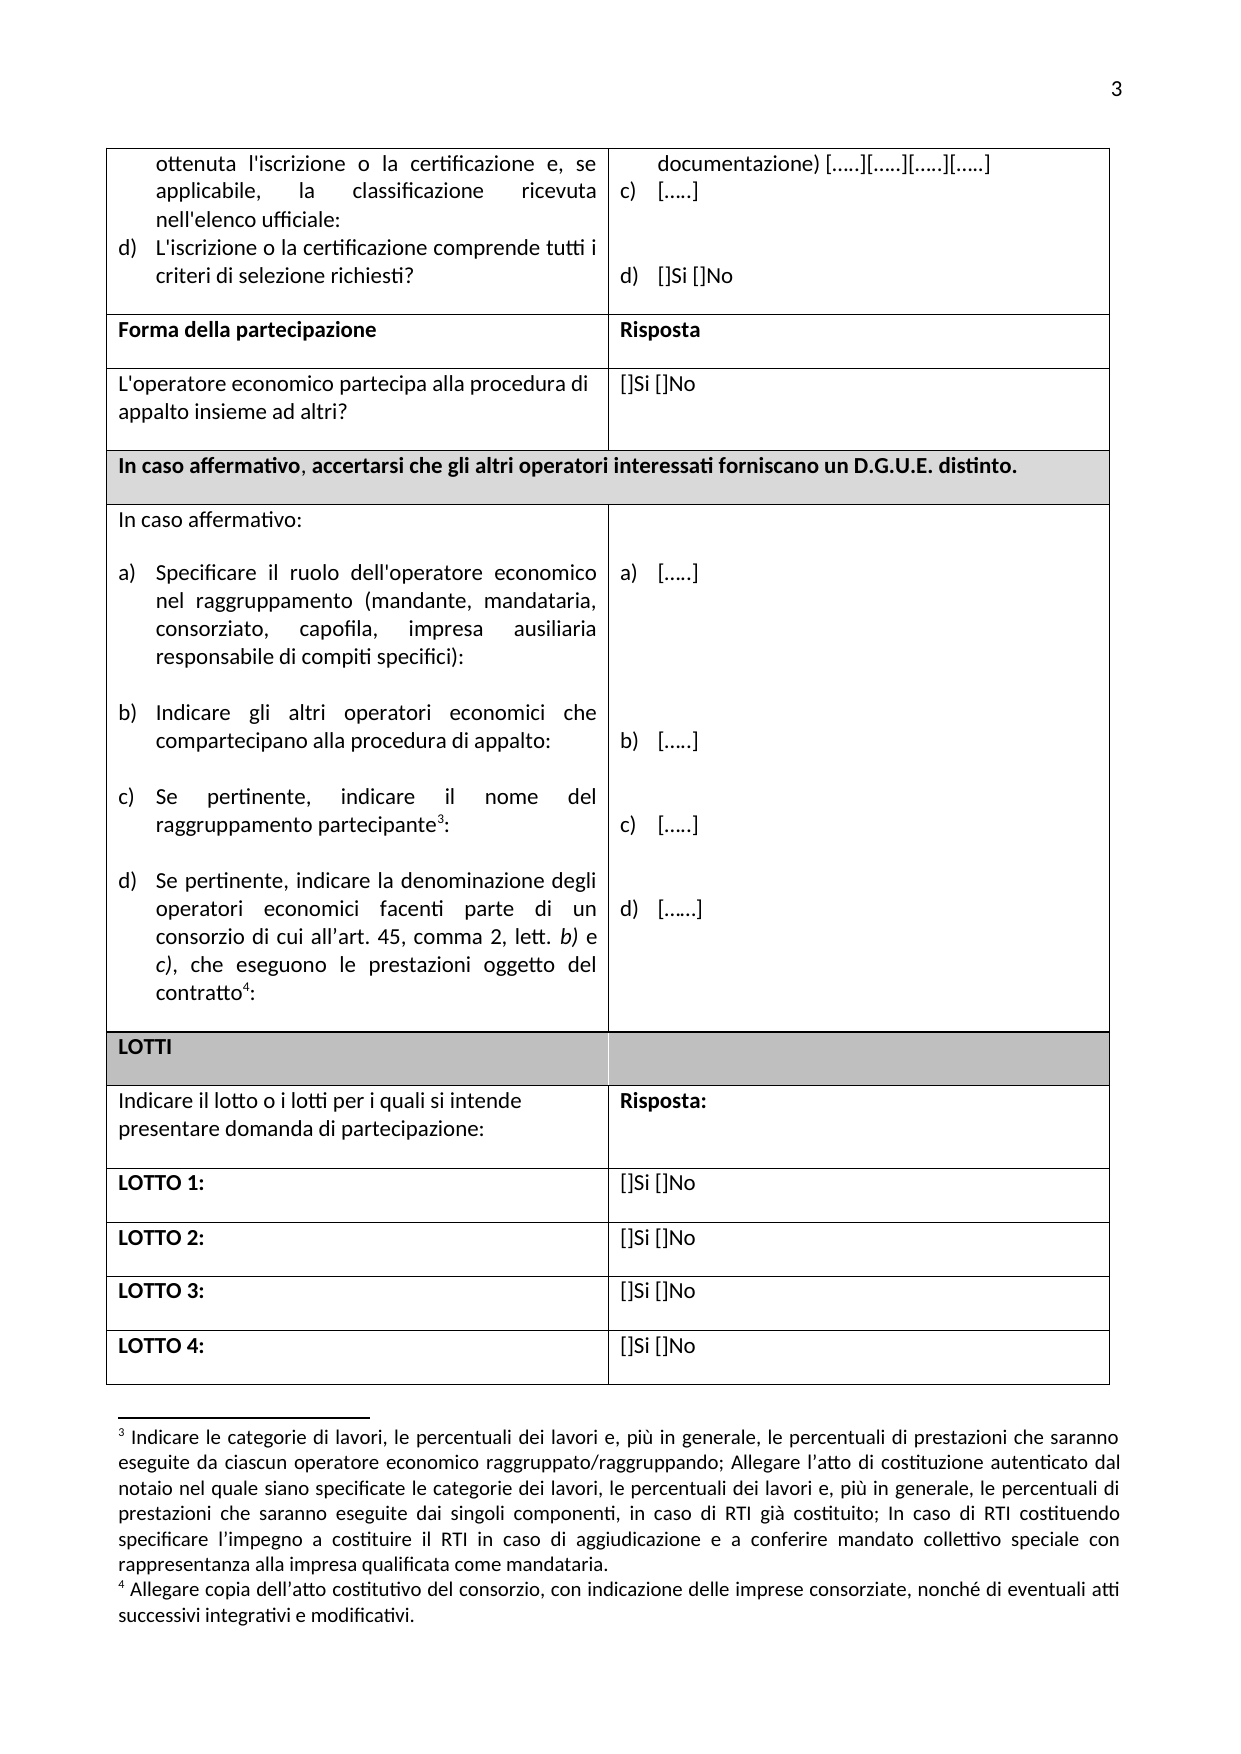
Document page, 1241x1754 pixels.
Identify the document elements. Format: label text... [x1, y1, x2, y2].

table_cell LOTTO 1: [107, 1169, 608, 1222]
table_cell LOTTO 3: [107, 1277, 608, 1330]
table_cell In caso affermativo, accertarsi che gli altri operatori interessati forniscano un D.G.U.E. distinto. [107, 451, 1109, 504]
table_cell LOTTO 2: [107, 1223, 608, 1276]
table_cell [107, 149, 608, 314]
table_cell LOTTI [107, 1033, 608, 1085]
table_cell [609, 1033, 1109, 1085]
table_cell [609, 149, 1109, 314]
table_cell []Si []No [609, 1223, 1109, 1276]
table_cell In caso affermativo: Specificare il ruolo dell'operatore economico nel raggruppamento (mandante, mandataria, consorziato, capofila, impresa ausiliaria responsabile di compiti specifici): Indicare gli altri operatori economici che compartecipano alla procedura di appalto: Se pertinente, indicare il nome del raggruppamento partecipante: Se pertinente, indicare la denominazione degli operatori economici facenti parte di un consorzio di cui all’art. 45, comma 2, lett. b) e c), che eseguono le prestazioni oggetto del contratto: [107, 505, 608, 1031]
table_cell L'operatore economico partecipa alla procedura di appalto insieme ad altri? [107, 369, 608, 450]
table_cell Forma della partecipazione [107, 315, 608, 368]
table_cell […..] […..] […..] [……] [609, 505, 1109, 1031]
table_cell Indicare il lotto o i lotti per i quali si intende presentare domanda di partecipazione: [107, 1086, 608, 1167]
table_cell Risposta: [609, 1086, 1109, 1167]
table_cell []Si []No [609, 1277, 1109, 1330]
table_cell []Si []No [609, 1331, 1109, 1384]
table_cell Risposta [609, 315, 1109, 368]
table_cell LOTTO 4: [107, 1331, 608, 1384]
table_cell []Si []No [609, 369, 1109, 450]
table_cell []Si []No [609, 1169, 1109, 1222]
